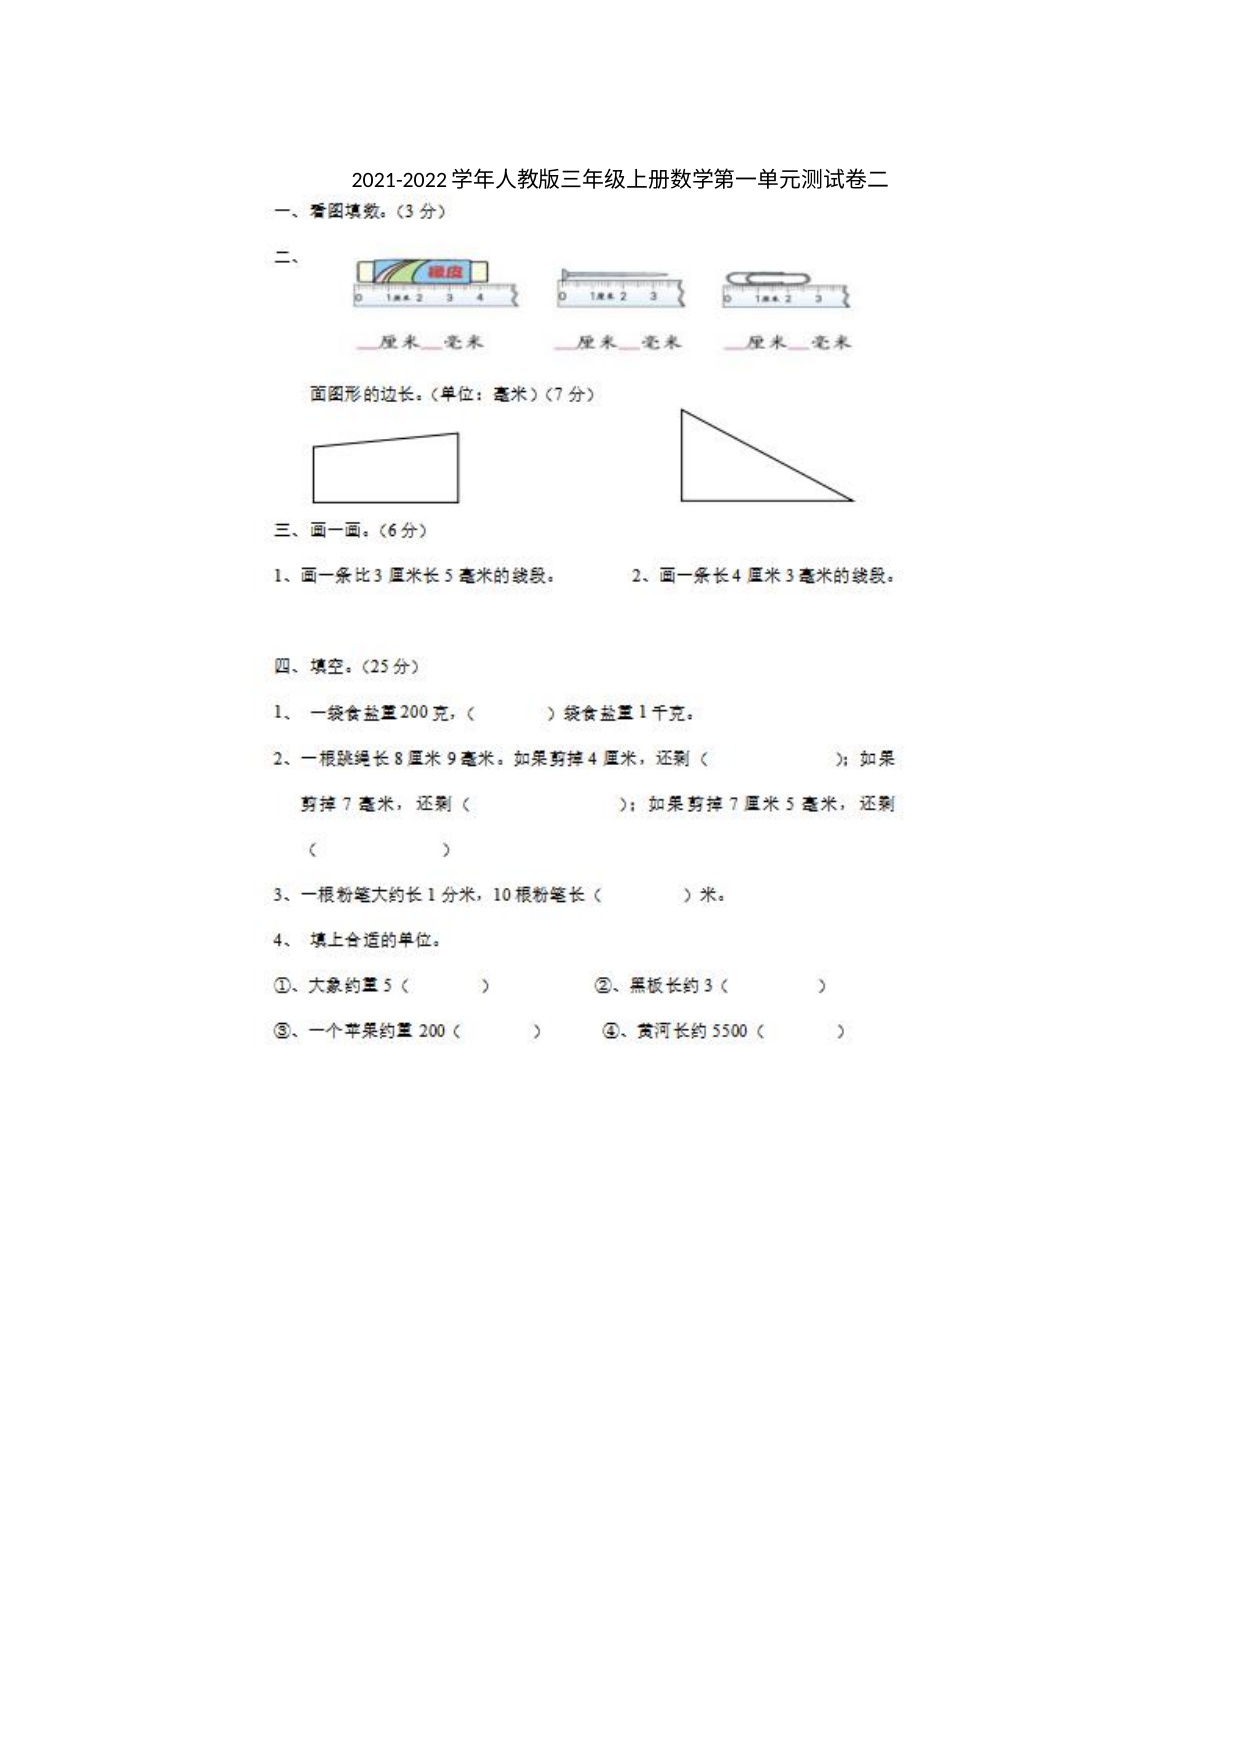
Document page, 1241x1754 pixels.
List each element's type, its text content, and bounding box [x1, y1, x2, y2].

picture [252, 194, 988, 1059]
text 2021-2022学年人教版三年级上册数学第一单元测试卷二 [187, 162, 1053, 194]
